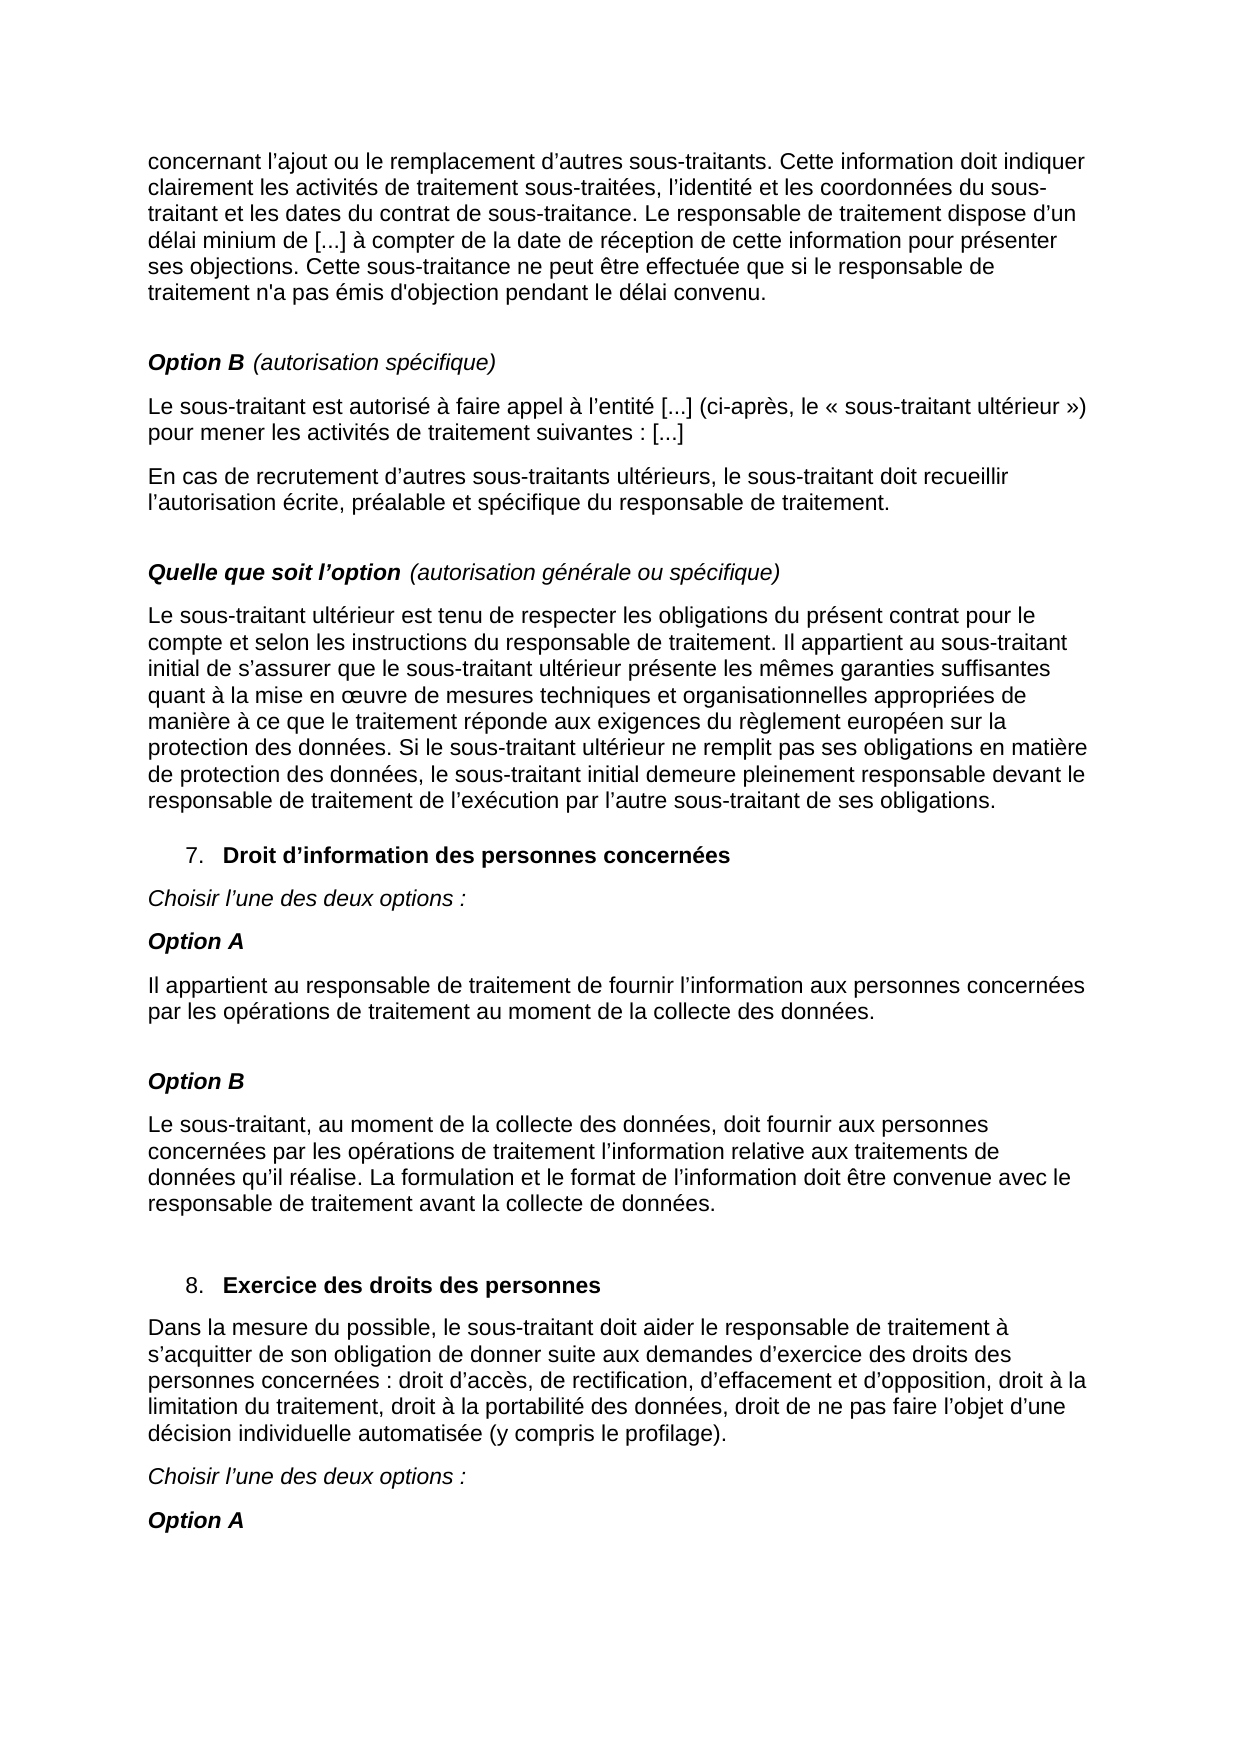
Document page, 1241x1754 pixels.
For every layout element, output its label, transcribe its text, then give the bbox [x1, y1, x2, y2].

text Quelle que soit l’option (autorisation générale ou spécifique) [148, 559, 1093, 585]
text Option A [148, 928, 1093, 954]
text Dans la mesure du possible, le sous-traitant doit aider le responsable de traitement à s’acquitter de son obligation de donner suite aux demandes d’exercice des droits des personnes concernées : droit d’accès, de rectification, d’effacement et d’opposition, droit à la limitation du traitement, droit à la portabilité des données, droit de ne pas faire l’objet d’une décision individuelle automatisée (y compris le profilage). [148, 1314, 1093, 1446]
text Choisir l’une des deux options : [148, 1463, 1093, 1489]
list Exercice des droits des personnes [185, 1272, 1093, 1299]
text Le sous-traitant est autorisé à faire appel à l’entité [...] (ci-après, le « sous-traitant ultérieur ») pour mener les activités de traitement suivantes : [...] [148, 393, 1093, 446]
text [148, 148, 1093, 306]
text Le sous-traitant ultérieur est tenu de respecter les obligations du présent contrat pour le compte et selon les instructions du responsable de traitement. Il appartient au sous-traitant initial de s’assurer que le sous-traitant ultérieur présente les mêmes garanties suffisantes quant à la mise en œuvre de mesures techniques et organisationnelles appropriées de manière à ce que le traitement réponde aux exigences du règlement européen sur la protection des données. Si le sous-traitant ultérieur ne remplit pas ses obligations en matière de protection des données, le sous-traitant initial demeure pleinement responsable devant le responsable de traitement de l’exécution par l’autre sous-traitant de ses obligations. [148, 602, 1093, 813]
text Le sous-traitant, au moment de la collecte des données, doit fournir aux personnes concernées par les opérations de traitement l’information relative aux traitements de données qu’il réalise. La formulation et le format de l’information doit être convenue avec le responsable de traitement avant la collecte de données. [148, 1111, 1093, 1217]
text Option B (autorisation spécifique) [148, 349, 1093, 376]
text Il appartient au responsable de traitement de fournir l’information aux personnes concernées par les opérations de traitement au moment de la collecte des données. [148, 972, 1093, 1024]
list Droit d’information des personnes concernées [185, 842, 1093, 869]
text Choisir l’une des deux options : [148, 884, 1093, 911]
text En cas de recrutement d’autres sous-traitants ultérieurs, le sous-traitant doit recueillir l’autorisation écrite, préalable et spécifique du responsable de traitement. [148, 463, 1093, 515]
text Option A [148, 1507, 1093, 1533]
text Option B [148, 1068, 1093, 1094]
